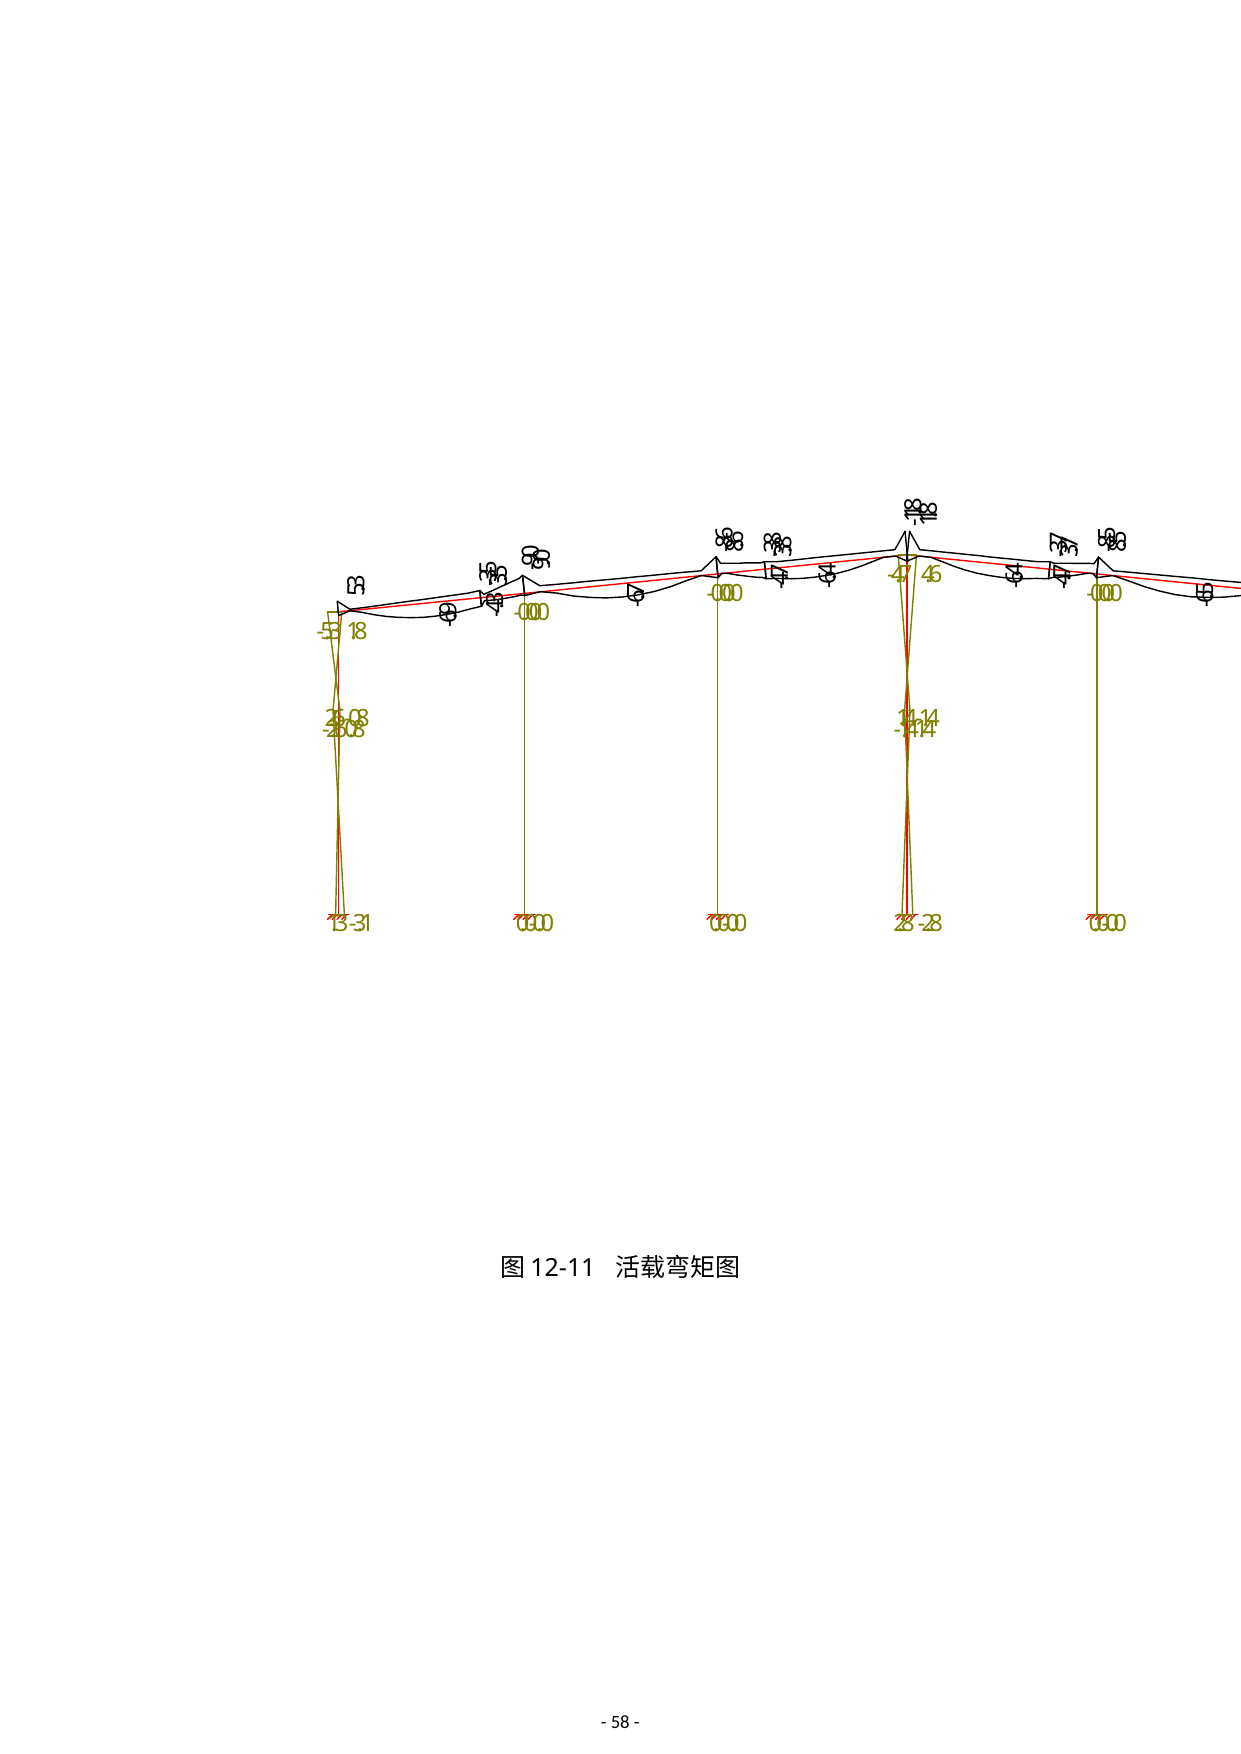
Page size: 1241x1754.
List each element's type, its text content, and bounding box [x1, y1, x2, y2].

text 图12-11 活载弯矩图 [148, 1242, 1093, 1289]
